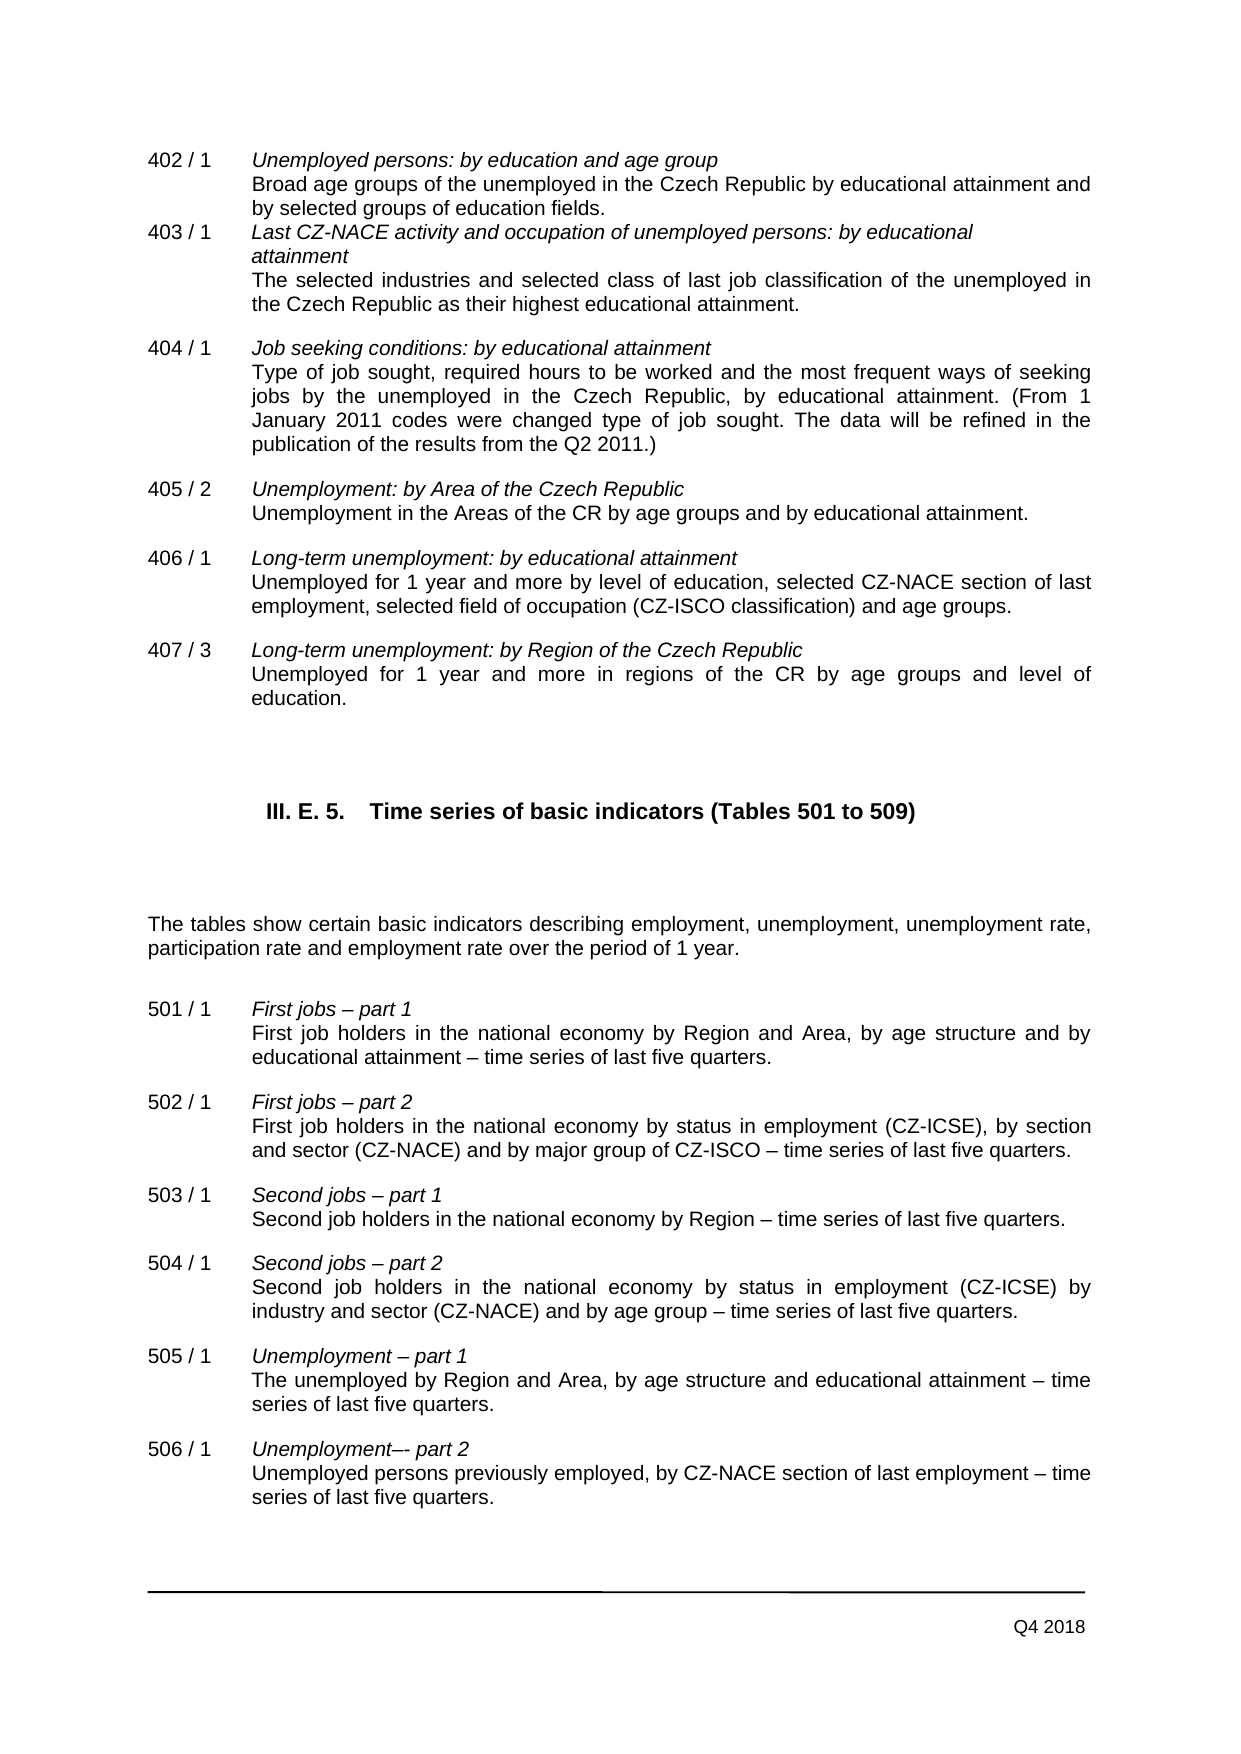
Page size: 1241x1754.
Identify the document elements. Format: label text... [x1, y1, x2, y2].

text 402 / 1 Unemployed persons: by education and age group [148, 148, 1092, 172]
text The unemployed by Region and Area, by age structure and educational attainment – time series of last five quarters. [251, 1368, 1092, 1416]
text 502 / 1 First jobs – part 2 [148, 1090, 1092, 1114]
text 405 / 2 Unemployment: by Area of the Czech Republic [148, 477, 1092, 501]
text 406 / 1 Long-term unemployment: by educational attainment [148, 546, 1092, 569]
text 503 / 1 Second jobs – part 1 [148, 1182, 1092, 1206]
text Type of job sought, required hours to be worked and the most frequent ways of seeking jobs by the unemployed in the Czech Republic, by educational attainment. (From 1 January 2011 codes were changed type of job sought. The data will be refined in the publication of the results from the Q2 2011.) [252, 360, 1092, 456]
text 505 / 1 Unemployment – part 1 [148, 1344, 1092, 1368]
text Unemployed persons previously employed, by CZ-NACE section of last employment – time series of last five quarters. [252, 1461, 1092, 1508]
text Second job holders in the national economy by status in employment (CZ-ICSE) by industry and sector (CZ-NACE) and by age group – time series of last five quarters. [252, 1275, 1092, 1323]
text Second job holders in the national economy by Region – time series of last five quarters. [252, 1206, 1092, 1230]
text Unemployment in the Areas of the CR by age groups and by educational attainment. [252, 501, 1092, 525]
text The selected industries and selected class of last job classification of the unemployed in the Czech Republic as their highest educational attainment. [252, 267, 1092, 315]
text Unemployed for 1 year and more by level of education, selected CZ-NACE section of last employment, selected field of occupation (CZ-ISCO classification) and age groups. [251, 569, 1092, 617]
text 506 / 1 Unemployment–- part 2 [148, 1437, 1092, 1461]
list Time series of basic indicators (Tables 501 to 509) [148, 798, 1092, 824]
text The tables show certain basic indicators describing employment, unemployment, unemployment rate, participation rate and employment rate over the period of 1 year. [148, 912, 1092, 959]
text 403 / 1 Last CZ-NACE activity and occupation of unemployed persons: by educational attainment [148, 219, 1034, 267]
text 504 / 1 Second jobs – part 2 [148, 1251, 1092, 1275]
text Broad age groups of the unemployed in the Czech Republic by educational attainment and by selected groups of education fields. [252, 172, 1092, 219]
text 501 / 1 First jobs – part 1 [148, 997, 1092, 1021]
text 404 / 1 Job seeking conditions: by educational attainment [148, 336, 1092, 360]
text Unemployed for 1 year and more in regions of the CR by age groups and level of education. [251, 662, 1092, 710]
text 407 / 3 Long-term unemployment: by Region of the Czech Republic [148, 638, 1092, 662]
text First job holders in the national economy by Region and Area, by age structure and by educational attainment – time series of last five quarters. [252, 1021, 1092, 1069]
text First job holders in the national economy by status in employment (CZ-ICSE), by section and sector (CZ-NACE) and by major group of CZ-ISCO – time series of last five quarters. [252, 1114, 1092, 1162]
